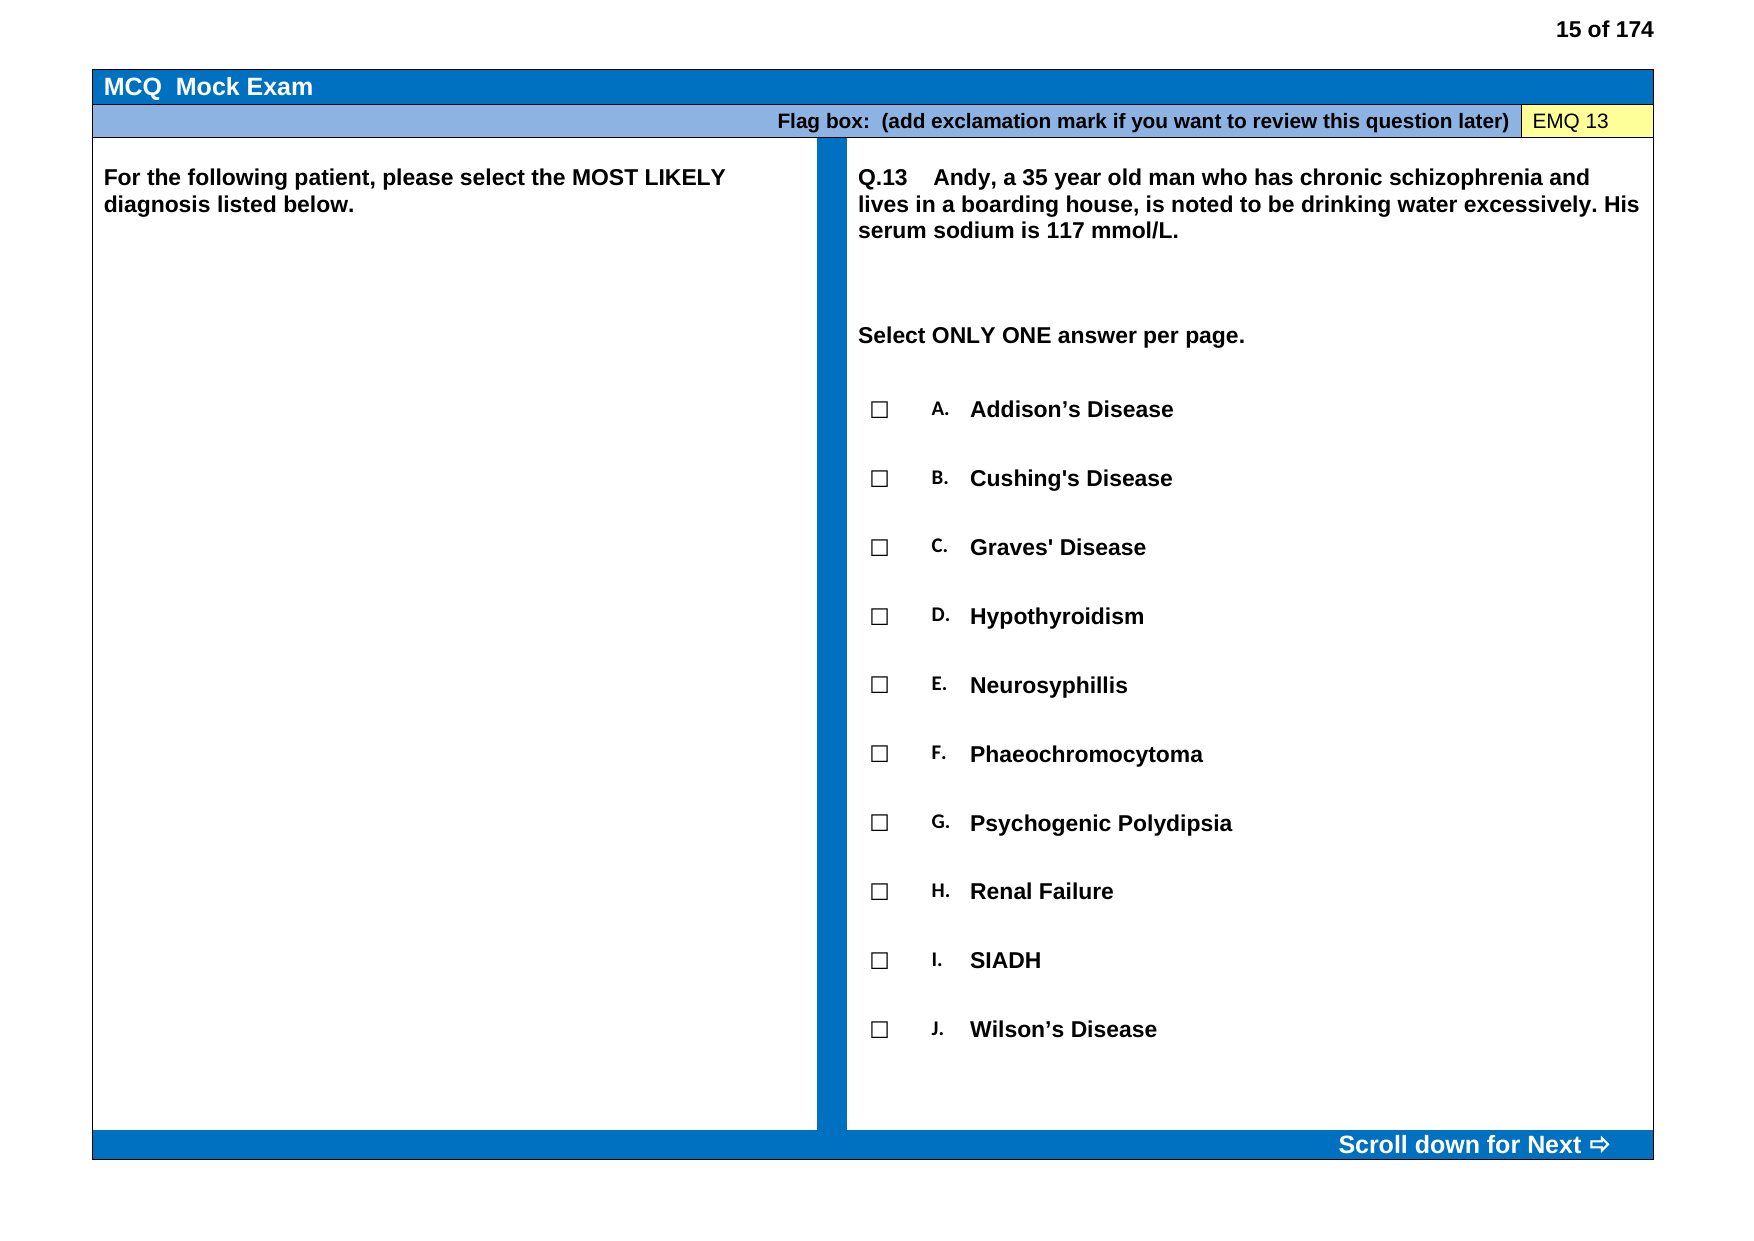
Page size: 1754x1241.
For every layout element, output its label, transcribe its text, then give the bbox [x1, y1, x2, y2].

table_cell Scroll down for Next [1327, 1130, 1653, 1159]
table_cell [93, 1130, 1327, 1159]
table_cell Q.13 Andy, a 35 year old man who has chronic schizophrenia and lives in a boarding house, is noted to be drinking water excessively. His serum sodium is 117 mmol/L. Select ONLY ONE answer per page. [847, 138, 1653, 1130]
table_cell [817, 138, 847, 1130]
table_cell For the following patient, please select the MOST LIKELY diagnosis listed below. [93, 138, 817, 1130]
table_header MCQ Mock Exam [93, 70, 1653, 104]
table_cell Flag box: (add exclamation mark if you want to review this question later) [93, 105, 1521, 137]
table_cell EMQ 13 [1522, 105, 1653, 137]
